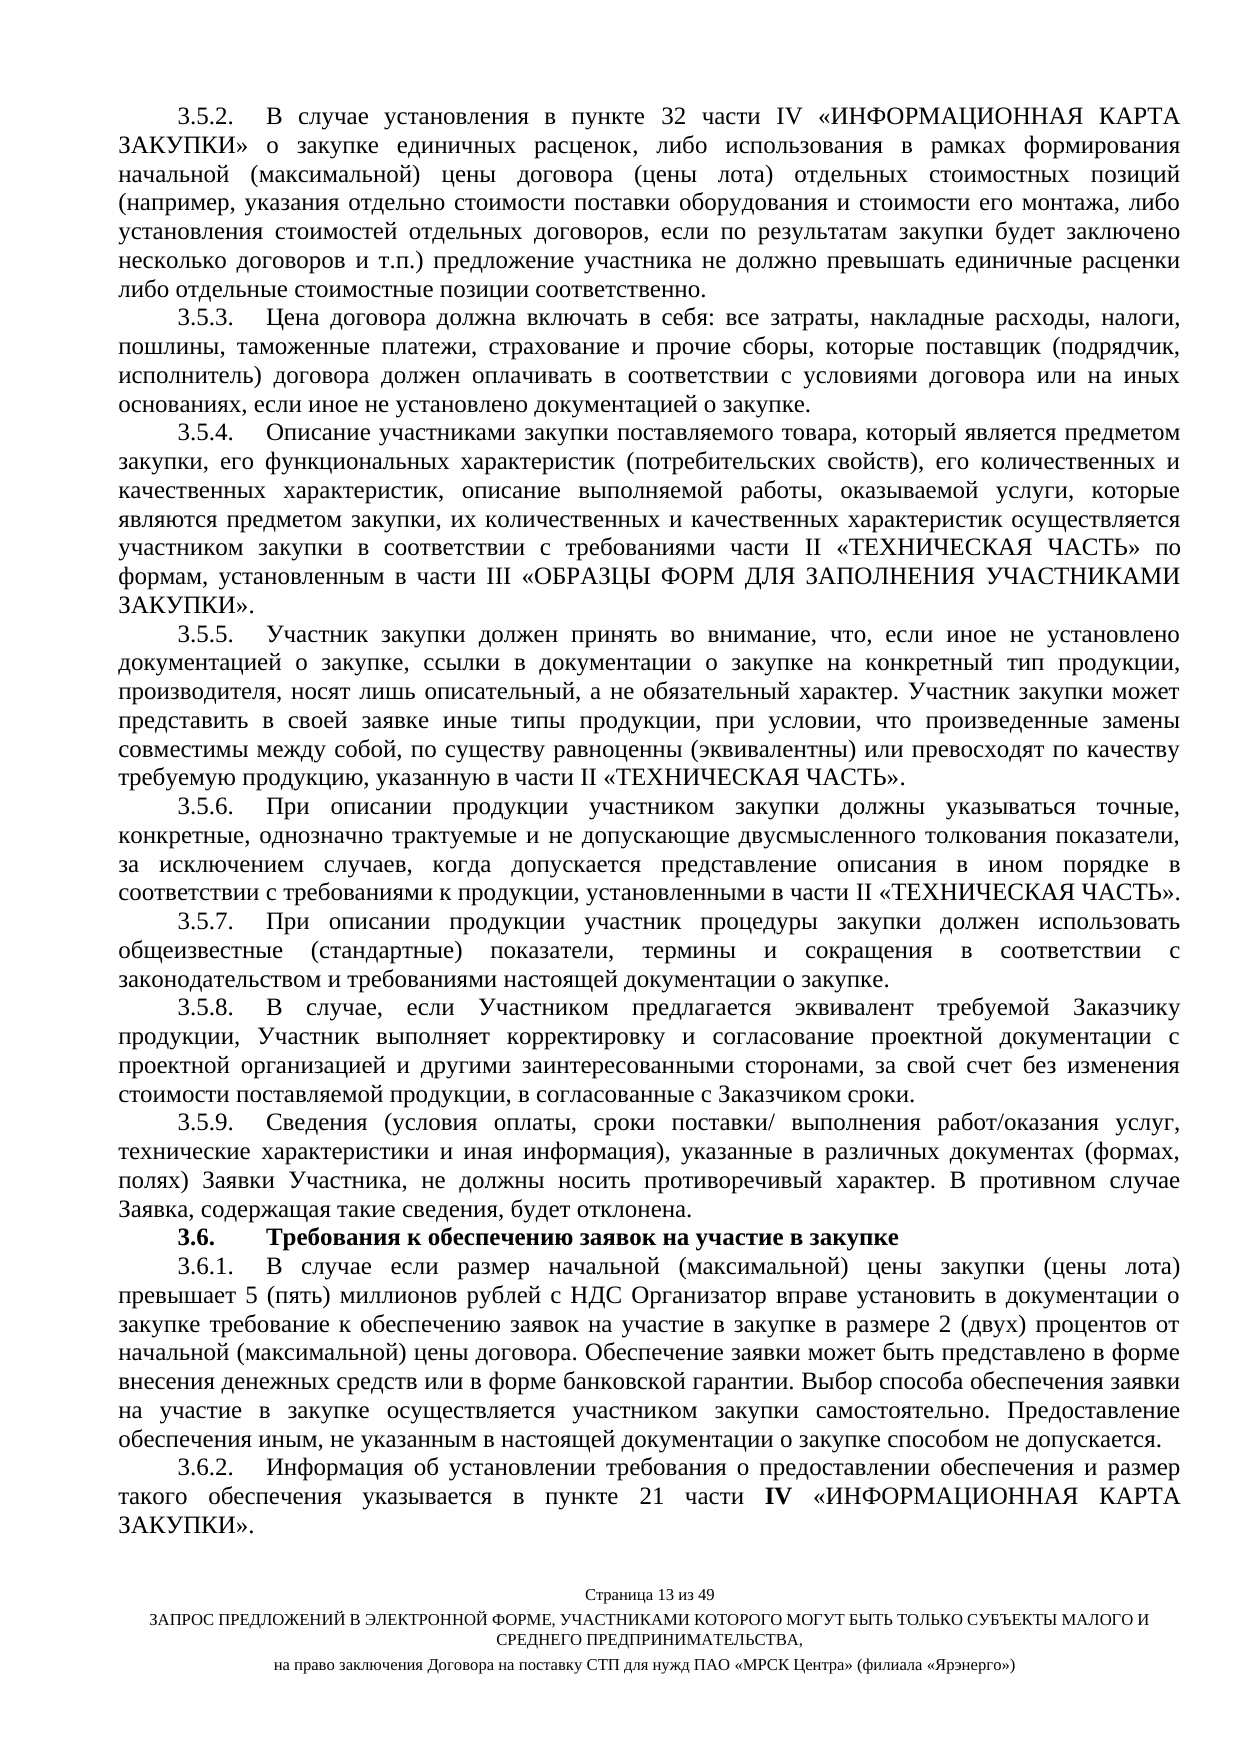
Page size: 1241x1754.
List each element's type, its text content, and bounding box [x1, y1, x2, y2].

subtitle Цена договора должна включать в себя: все затраты, накладные расходы, налоги, пошлины, таможенные платежи, страхование и прочие сборы, которые поставщик (подрядчик, исполнитель) договора должен оплачивать в соответствии с условиями договора или на иных основаниях, если иное не установлено документацией о закупке. [118, 302, 1181, 417]
subtitle В случае если размер начальной (максимальной) цены закупки (цены лота) превышает 5 (пять) миллионов рублей с НДС Организатор вправе установить в документации о закупке требование к обеспечению заявок на участие в закупке в размере 2 (двух) процентов от начальной (максимальной) цены договора. Обеспечение заявки может быть представлено в форме внесения денежных средств или в форме банковской гарантии. Выбор способа обеспечения заявки на участие в закупке осуществляется участником закупки самостоятельно. Предоставление обеспечения иным, не указанным в настоящей документации о закупке способом не допускается. [118, 1251, 1181, 1452]
subtitle Участник закупки должен принять во внимание, что, если иное не установлено документацией о закупке, ссылки в документации о закупке на конкретный тип продукции, производителя, носят лишь описательный, а не обязательный характер. Участник закупки может представить в своей заявке иные типы продукции, при условии, что произведенные замены совместимы между собой, по существу равноценны (эквивалентны) или превосходят по качеству требуемую продукцию, указанную в части II «ТЕХНИЧЕСКАЯ ЧАСТЬ». [118, 619, 1181, 791]
subtitle В случае, если Участником предлагается эквивалент требуемой Заказчику продукции, Участник выполняет корректировку и согласование проектной документации с проектной организацией и другими заинтересованными сторонами, за свой счет без изменения стоимости поставляемой продукции, в согласованные с Заказчиком сроки. [118, 992, 1181, 1107]
subtitle Описание участниками закупки поставляемого товара, который является предметом закупки, его функциональных характеристик (потребительских свойств), его количественных и качественных характеристик, описание выполняемой работы, оказываемой услуги, которые являются предметом закупки, их количественных и качественных характеристик осуществляется участником закупки в соответствии с требованиями части II «ТЕХНИЧЕСКАЯ ЧАСТЬ» по формам, установленным в части III «ОБРАЗЦЫ ФОРМ ДЛЯ ЗАПОЛНЕНИЯ УЧАСТНИКАМИ ЗАКУПКИ». [118, 417, 1181, 619]
subtitle Требования к обеспечению заявок на участие в закупке [118, 1222, 1181, 1251]
subtitle В случае установления в пункте 32 части IV «ИНФОРМАЦИОННАЯ КАРТА ЗАКУПКИ» о закупке единичных расценок, либо использования в рамках формирования начальной (максимальной) цены договора (цены лота) отдельных стоимостных позиций (например, указания отдельно стоимости поставки оборудования и стоимости его монтажа, либо установления стоимостей отдельных договоров, если по результатам закупки будет заключено несколько договоров и т.п.) предложение участника не должно превышать единичные расценки либо отдельные стоимостные позиции соответственно. [118, 101, 1181, 302]
subtitle Сведения (условия оплаты, сроки поставки/ выполнения работ/оказания услуг, технические характеристики и иная информация), указанные в различных документах (формах, полях) Заявки Участника, не должны носить противоречивый характер. В противном случае Заявка, содержащая такие сведения, будет отклонена. [118, 1107, 1181, 1222]
subtitle При описании продукции участником закупки должны указываться точные, конкретные, однозначно трактуемые и не допускающие двусмысленного толкования показатели, за исключением случаев, когда допускается представление описания в ином порядке в соответствии с требованиями к продукции, установленными в части II «ТЕХНИЧЕСКАЯ ЧАСТЬ». [118, 791, 1181, 906]
subtitle При описании продукции участник процедуры закупки должен использовать общеизвестные (стандартные) показатели, термины и сокращения в соответствии с законодательством и требованиями настоящей документации о закупке. [118, 906, 1181, 992]
subtitle Информация об установлении требования о предоставлении обеспечения и размер такого обеспечения указывается в пункте 21 части IV «ИНФОРМАЦИОННАЯ КАРТА ЗАКУПКИ». [118, 1452, 1181, 1539]
